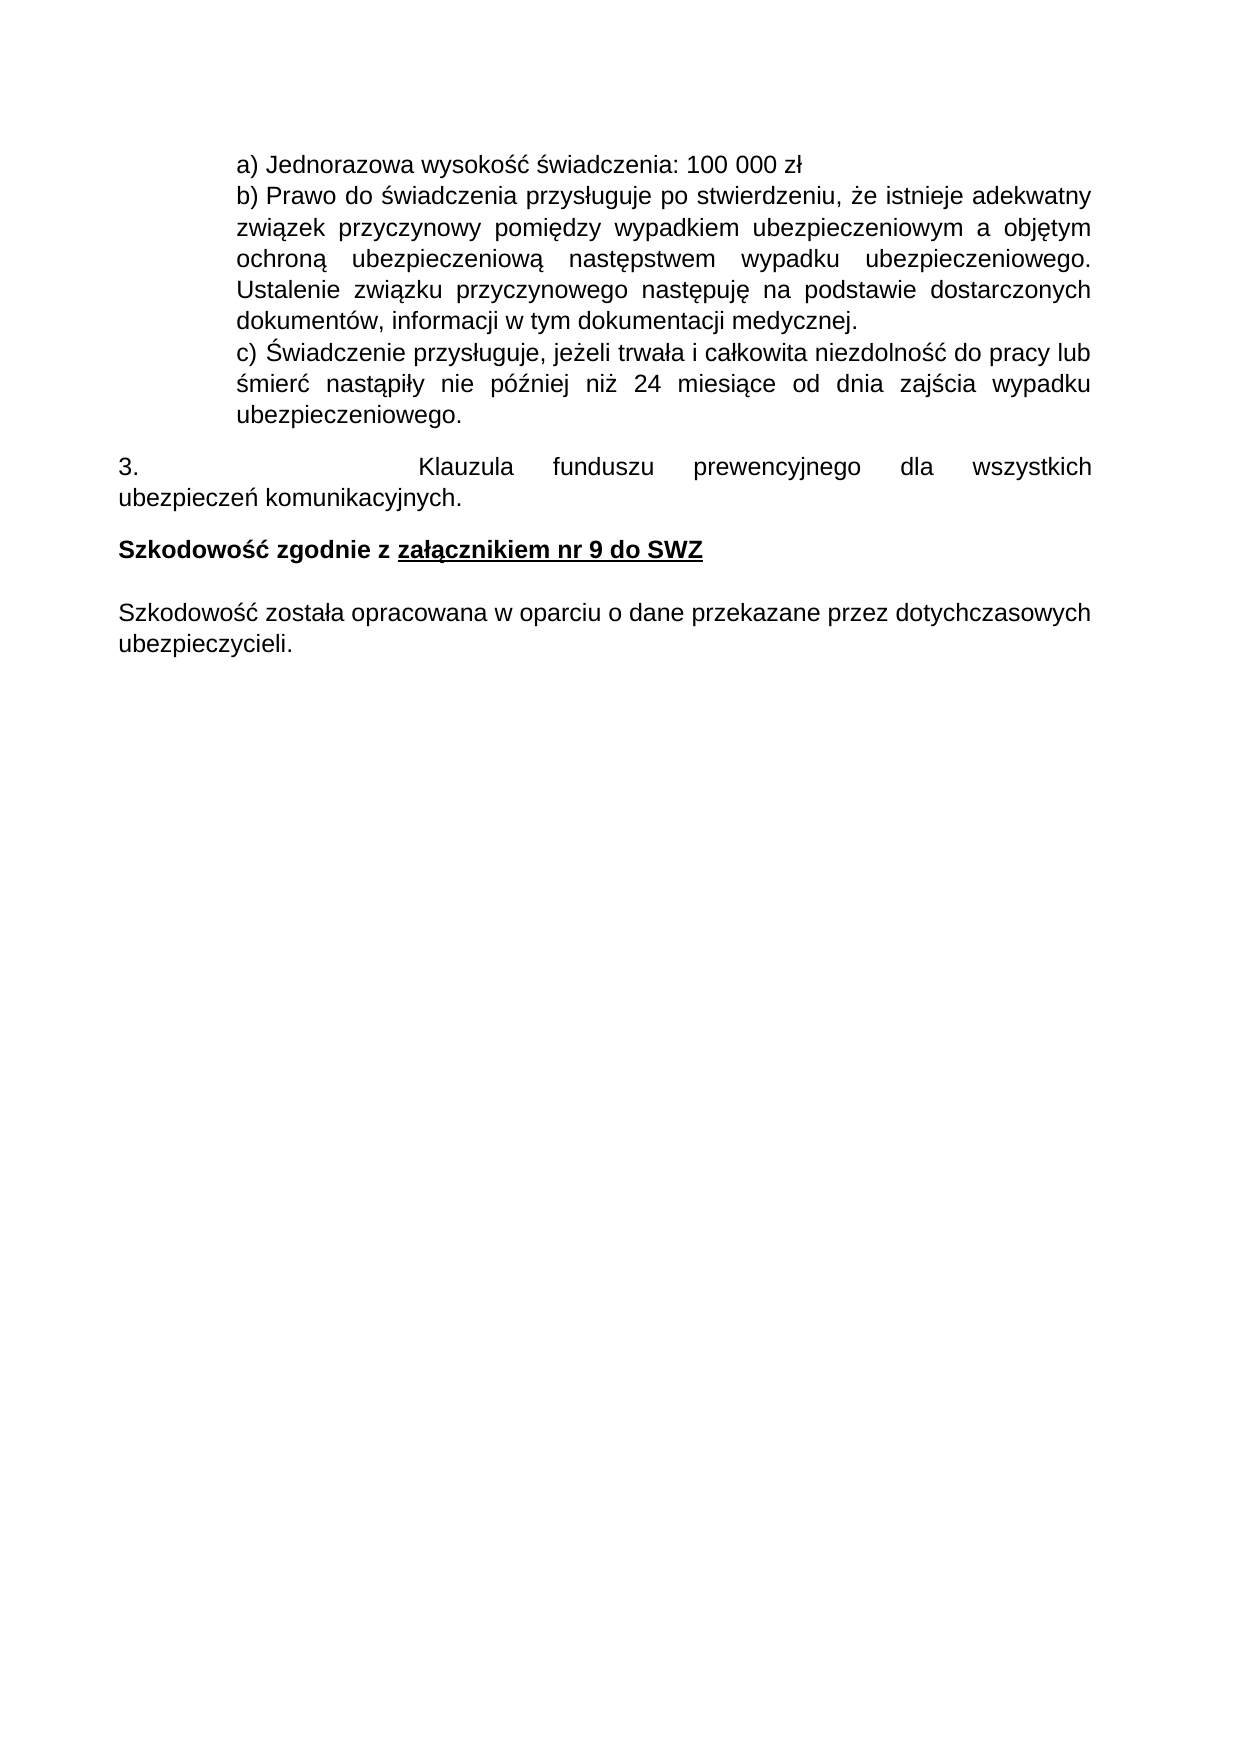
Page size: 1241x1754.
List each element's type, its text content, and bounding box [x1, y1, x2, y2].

text c) Świadczenie przysługuje, jeżeli trwała i całkowita niezdolność do pracy lub śmierć nastąpiły nie później niż 24 miesiące od dnia zajścia wypadku ubezpieczeniowego. [236, 335, 1093, 429]
list Klauzula funduszu prewencyjnego dla wszystkich ubezpieczeń komunikacyjnych. [118, 450, 1093, 512]
text Szkodowość została opracowana w oparciu o dane przekazane przez dotychczasowych ubezpieczycieli. [118, 596, 1093, 658]
text b) Prawo do świadczenia przysługuje po stwierdzeniu, że istnieje adekwatny związek przyczynowy pomiędzy wypadkiem ubezpieczeniowym a objętym ochroną ubezpieczeniową następstwem wypadku ubezpieczeniowego. Ustalenie związku przyczynowego następuję na podstawie dostarczonych dokumentów, informacji w tym dokumentacji medycznej. [236, 179, 1093, 335]
text a) Jednorazowa wysokość świadczenia: 100 000 zł [236, 148, 1093, 179]
text Szkodowość zgodnie z załącznikiem nr 9 do SWZ [118, 533, 1093, 564]
